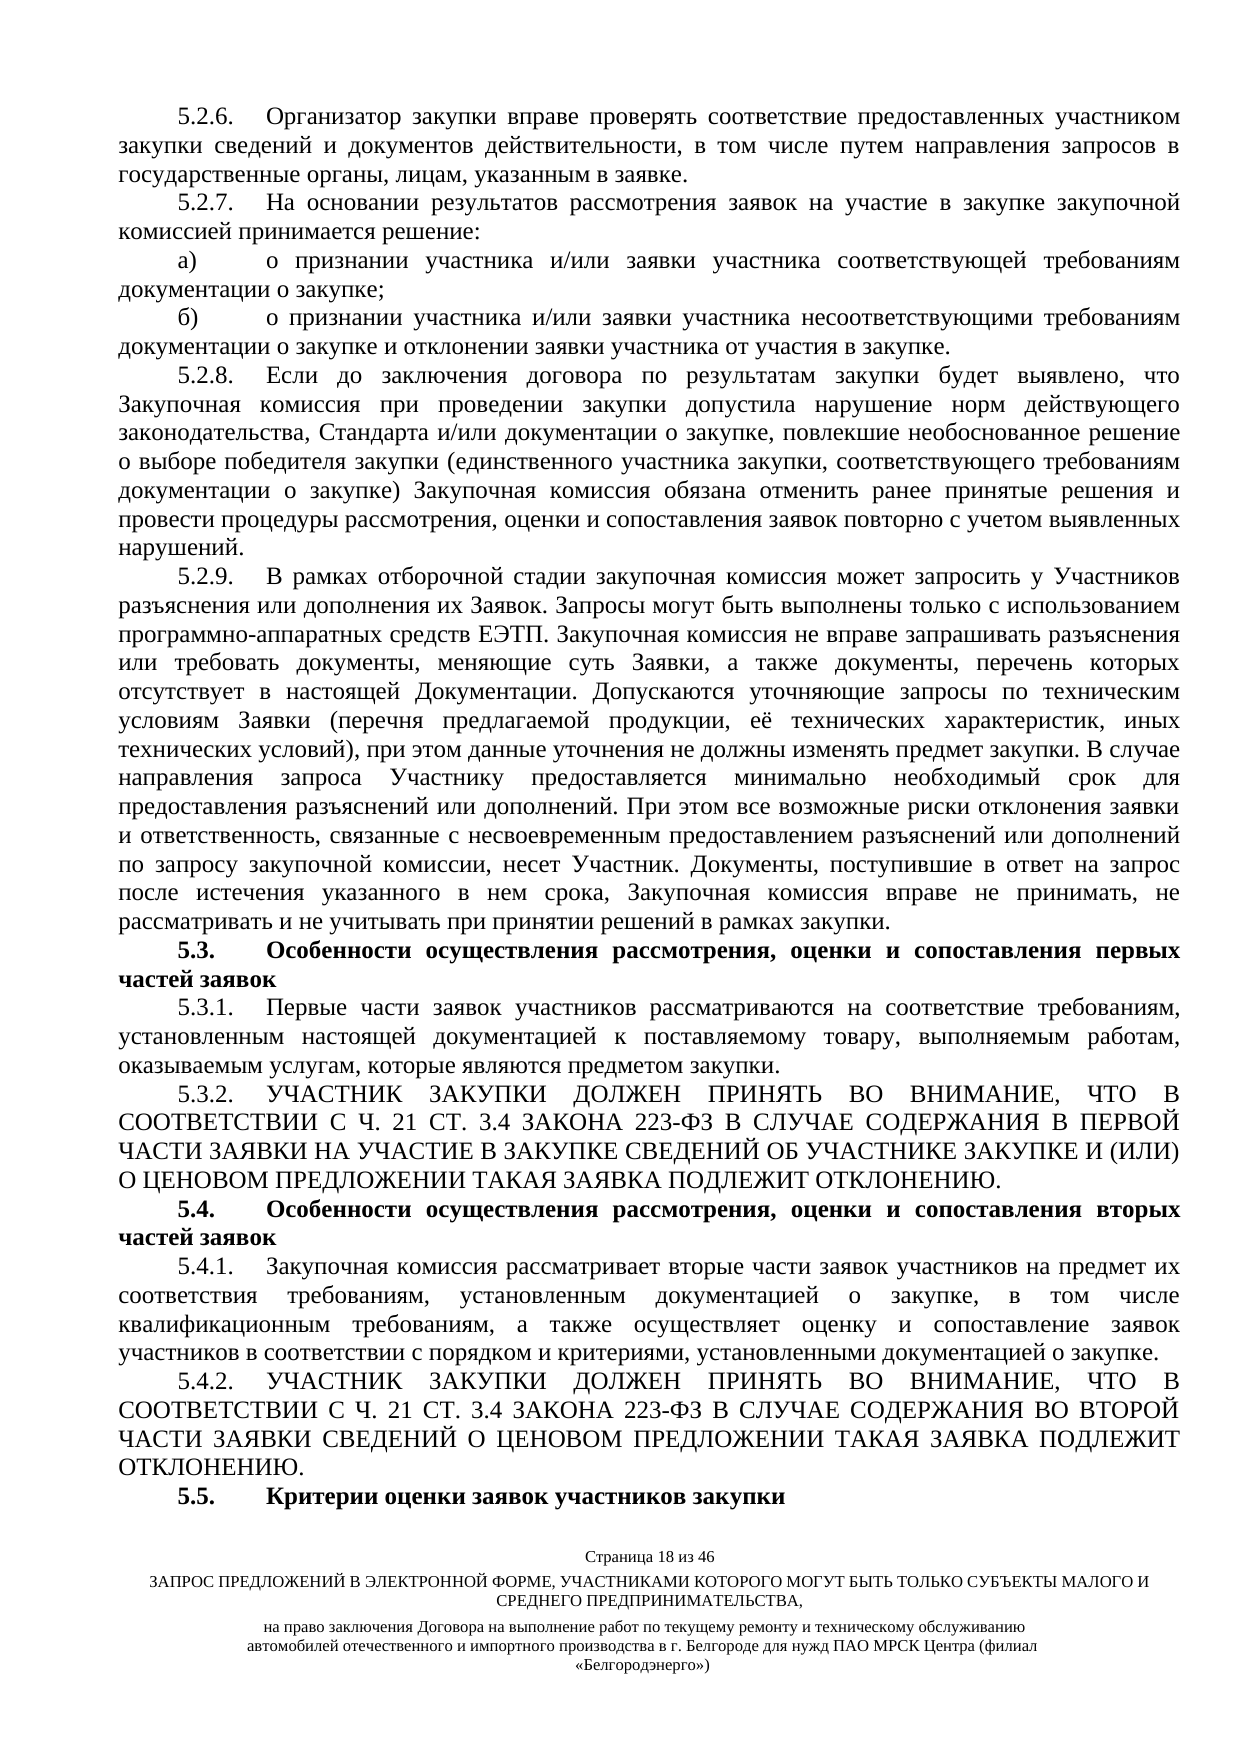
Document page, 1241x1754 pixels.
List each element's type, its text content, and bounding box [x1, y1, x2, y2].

subtitle Особенности осуществления рассмотрения, оценки и сопоставления первых частей заявок [118, 935, 1181, 992]
subtitle УЧАСТНИК ЗАКУПКИ ДОЛЖЕН ПРИНЯТЬ ВО ВНИМАНИЕ, ЧТО В СООТВЕТСТВИИ С Ч. 21 СТ. 3.4 ЗАКОНА 223-ФЗ В СЛУЧАЕ СОДЕРЖАНИЯ ВО ВТОРОЙ ЧАСТИ ЗАЯВКИ СВЕДЕНИЙ О ЦЕНОВОМ ПРЕДЛОЖЕНИИ ТАКАЯ ЗАЯВКА ПОДЛЕЖИТ ОТКЛОНЕНИЮ. [118, 1366, 1181, 1481]
subtitle о признании участника и/или заявки участника несоответствующими требованиям документации о закупке и отклонении заявки участника от участия в закупке. [118, 302, 1181, 360]
subtitle На основании результатов рассмотрения заявок на участие в закупке закупочной комиссией принимается решение: [118, 187, 1181, 245]
subtitle В рамках отборочной стадии закупочная комиссия может запросить у Участников разъяснения или дополнения их Заявок. Запросы могут быть выполнены только с использованием программно-аппаратных средств ЕЭТП. Закупочная комиссия не вправе запрашивать разъяснения или требовать документы, меняющие суть Заявки, а также документы, перечень которых отсутствует в настоящей Документации. Допускаются уточняющие запросы по техническим условиям Заявки (перечня предлагаемой продукции, её технических характеристик, иных технических условий), при этом данные уточнения не должны изменять предмет закупки. В случае направления запроса Участнику предоставляется минимально необходимый срок для предоставления разъяснений или дополнений. При этом все возможные риски отклонения заявки и ответственность, связанные с несвоевременным предоставлением разъяснений или дополнений по запросу закупочной комиссии, несет Участник. Документы, поступившие в ответ на запрос после истечения указанного в нем срока, Закупочная комиссия вправе не принимать, не рассматривать и не учитывать при принятии решений в рамках закупки. [118, 561, 1181, 935]
subtitle о признании участника и/или заявки участника соответствующей требованиям документации о закупке; [118, 245, 1181, 302]
subtitle Если до заключения договора по результатам закупки будет выявлено, что Закупочная комиссия при проведении закупки допустила нарушение норм действующего законодательства, Стандарта и/или документации о закупке, повлекшие необоснованное решение о выборе победителя закупки (единственного участника закупки, соответствующего требованиям документации о закупке) Закупочная комиссия обязана отменить ранее принятые решения и провести процедуры рассмотрения, оценки и сопоставления заявок повторно с учетом выявленных нарушений. [118, 360, 1181, 561]
subtitle Критерии оценки заявок участников закупки [118, 1481, 1181, 1510]
subtitle Организатор закупки вправе проверять соответствие предоставленных участником закупки сведений и документов действительности, в том числе путем направления запросов в государственные органы, лицам, указанным в заявке. [118, 101, 1181, 187]
subtitle Особенности осуществления рассмотрения, оценки и сопоставления вторых частей заявок [118, 1194, 1181, 1251]
subtitle УЧАСТНИК ЗАКУПКИ ДОЛЖЕН ПРИНЯТЬ ВО ВНИМАНИЕ, ЧТО В СООТВЕТСТВИИ С Ч. 21 СТ. 3.4 ЗАКОНА 223-ФЗ В СЛУЧАЕ СОДЕРЖАНИЯ В ПЕРВОЙ ЧАСТИ ЗАЯВКИ НА УЧАСТИЕ В ЗАКУПКЕ СВЕДЕНИЙ ОБ УЧАСТНИКЕ ЗАКУПКЕ И (ИЛИ) О ЦЕНОВОМ ПРЕДЛОЖЕНИИ ТАКАЯ ЗАЯВКА ПОДЛЕЖИТ ОТКЛОНЕНИЮ. [118, 1079, 1181, 1194]
subtitle Первые части заявок участников рассматриваются на соответствие требованиям, установленным настоящей документацией к поставляемому товару, выполняемым работам, оказываемым услугам, которые являются предметом закупки. [118, 992, 1181, 1079]
subtitle Закупочная комиссия рассматривает вторые части заявок участников на предмет их соответствия требованиям, установленным документацией о закупке, в том числе квалификационным требованиям, а также осуществляет оценку и сопоставление заявок участников в соответствии с порядком и критериями, установленными документацией о закупке. [118, 1251, 1181, 1366]
